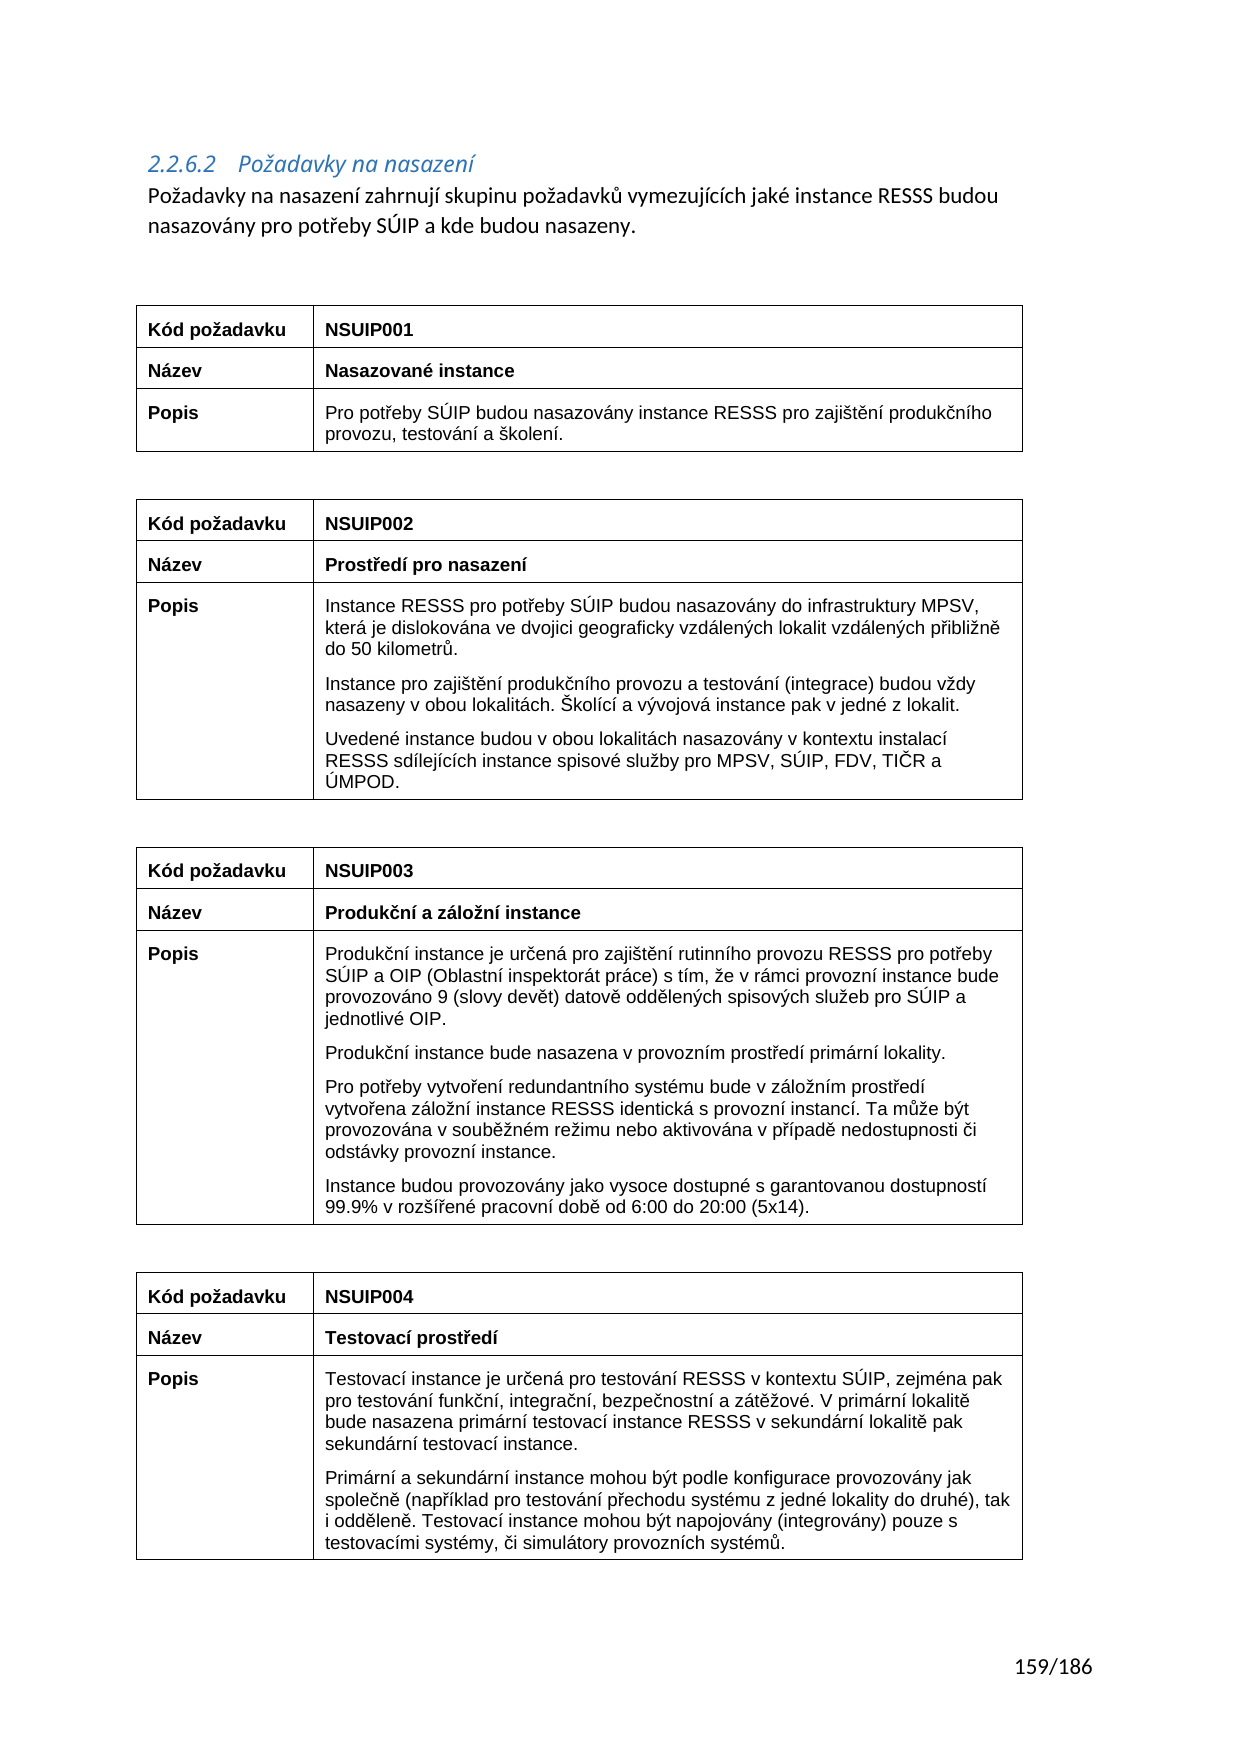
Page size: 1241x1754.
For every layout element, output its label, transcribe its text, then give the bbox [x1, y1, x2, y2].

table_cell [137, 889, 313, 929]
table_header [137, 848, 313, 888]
subtitle Požadavky na nasazení [148, 148, 1093, 179]
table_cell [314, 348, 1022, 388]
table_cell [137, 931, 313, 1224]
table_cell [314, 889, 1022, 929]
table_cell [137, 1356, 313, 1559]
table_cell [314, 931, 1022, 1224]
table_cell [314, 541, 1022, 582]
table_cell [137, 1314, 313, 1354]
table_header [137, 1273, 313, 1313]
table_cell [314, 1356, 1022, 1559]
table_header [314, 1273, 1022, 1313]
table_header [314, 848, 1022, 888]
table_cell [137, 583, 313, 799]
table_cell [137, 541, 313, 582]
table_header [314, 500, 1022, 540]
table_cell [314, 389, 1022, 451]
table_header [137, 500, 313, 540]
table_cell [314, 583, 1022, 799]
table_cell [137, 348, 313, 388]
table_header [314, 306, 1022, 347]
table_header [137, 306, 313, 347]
text Požadavky na nasazení zahrnují skupinu požadavků vymezujících jaké instance RESSS budou nasazovány pro potřeby SÚIP a kde budou nasazeny. [148, 181, 1093, 239]
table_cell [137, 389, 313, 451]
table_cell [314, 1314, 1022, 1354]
